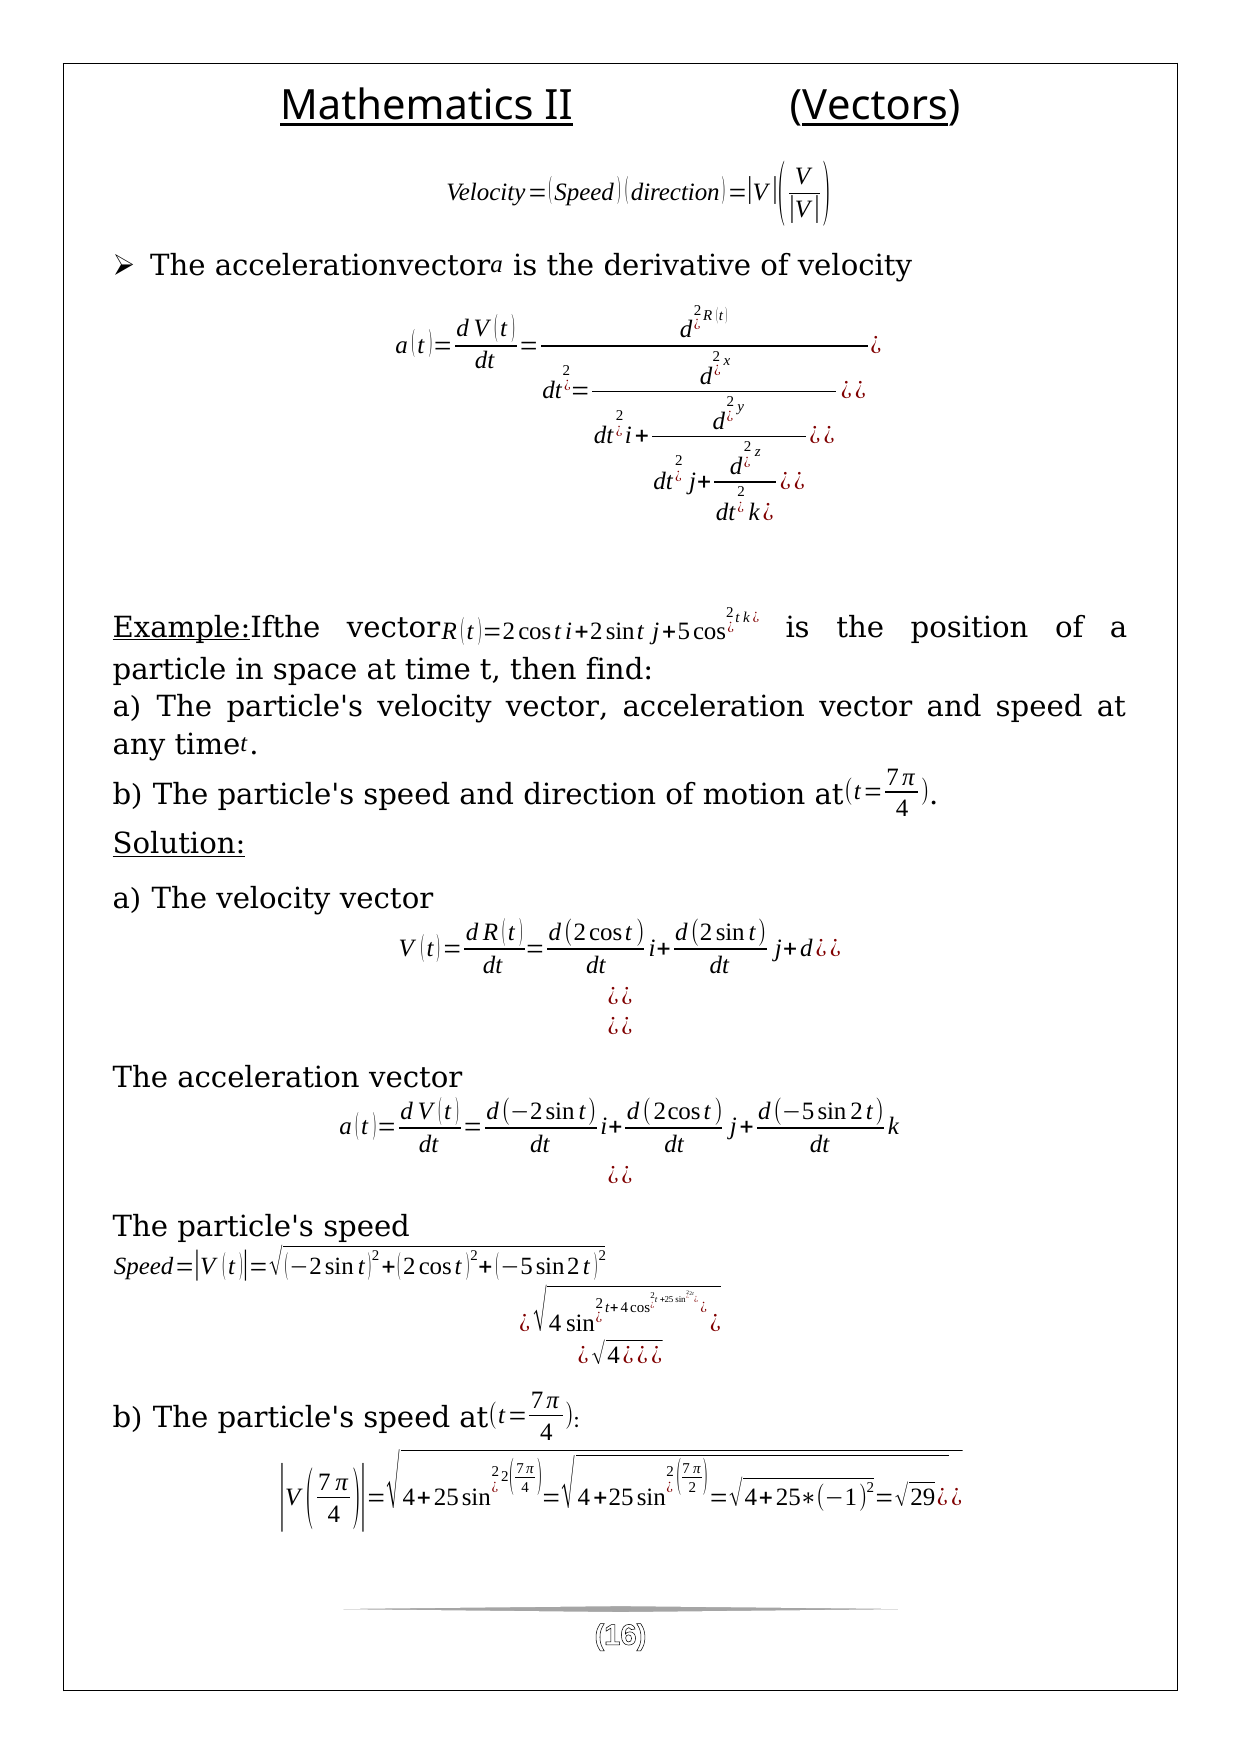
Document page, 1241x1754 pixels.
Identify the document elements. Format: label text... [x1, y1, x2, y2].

text Solution: [112, 825, 1128, 860]
text b) The particle's speed and direction of motion at. [112, 763, 1128, 822]
text The particle's speed [112, 1207, 1128, 1242]
text Example:Ifthe vector is the position of a particle in space at time t, then find: [112, 604, 1128, 685]
text a) The velocity vector [112, 879, 1128, 914]
list The accelerationvector is the derivative of velocity [112, 247, 1128, 282]
text a) The particle's velocity vector, acceleration vector and speed at any time. [112, 688, 1128, 761]
text The acceleration vector [112, 1058, 1128, 1093]
text b) The particle's speed at: [112, 1387, 1128, 1446]
